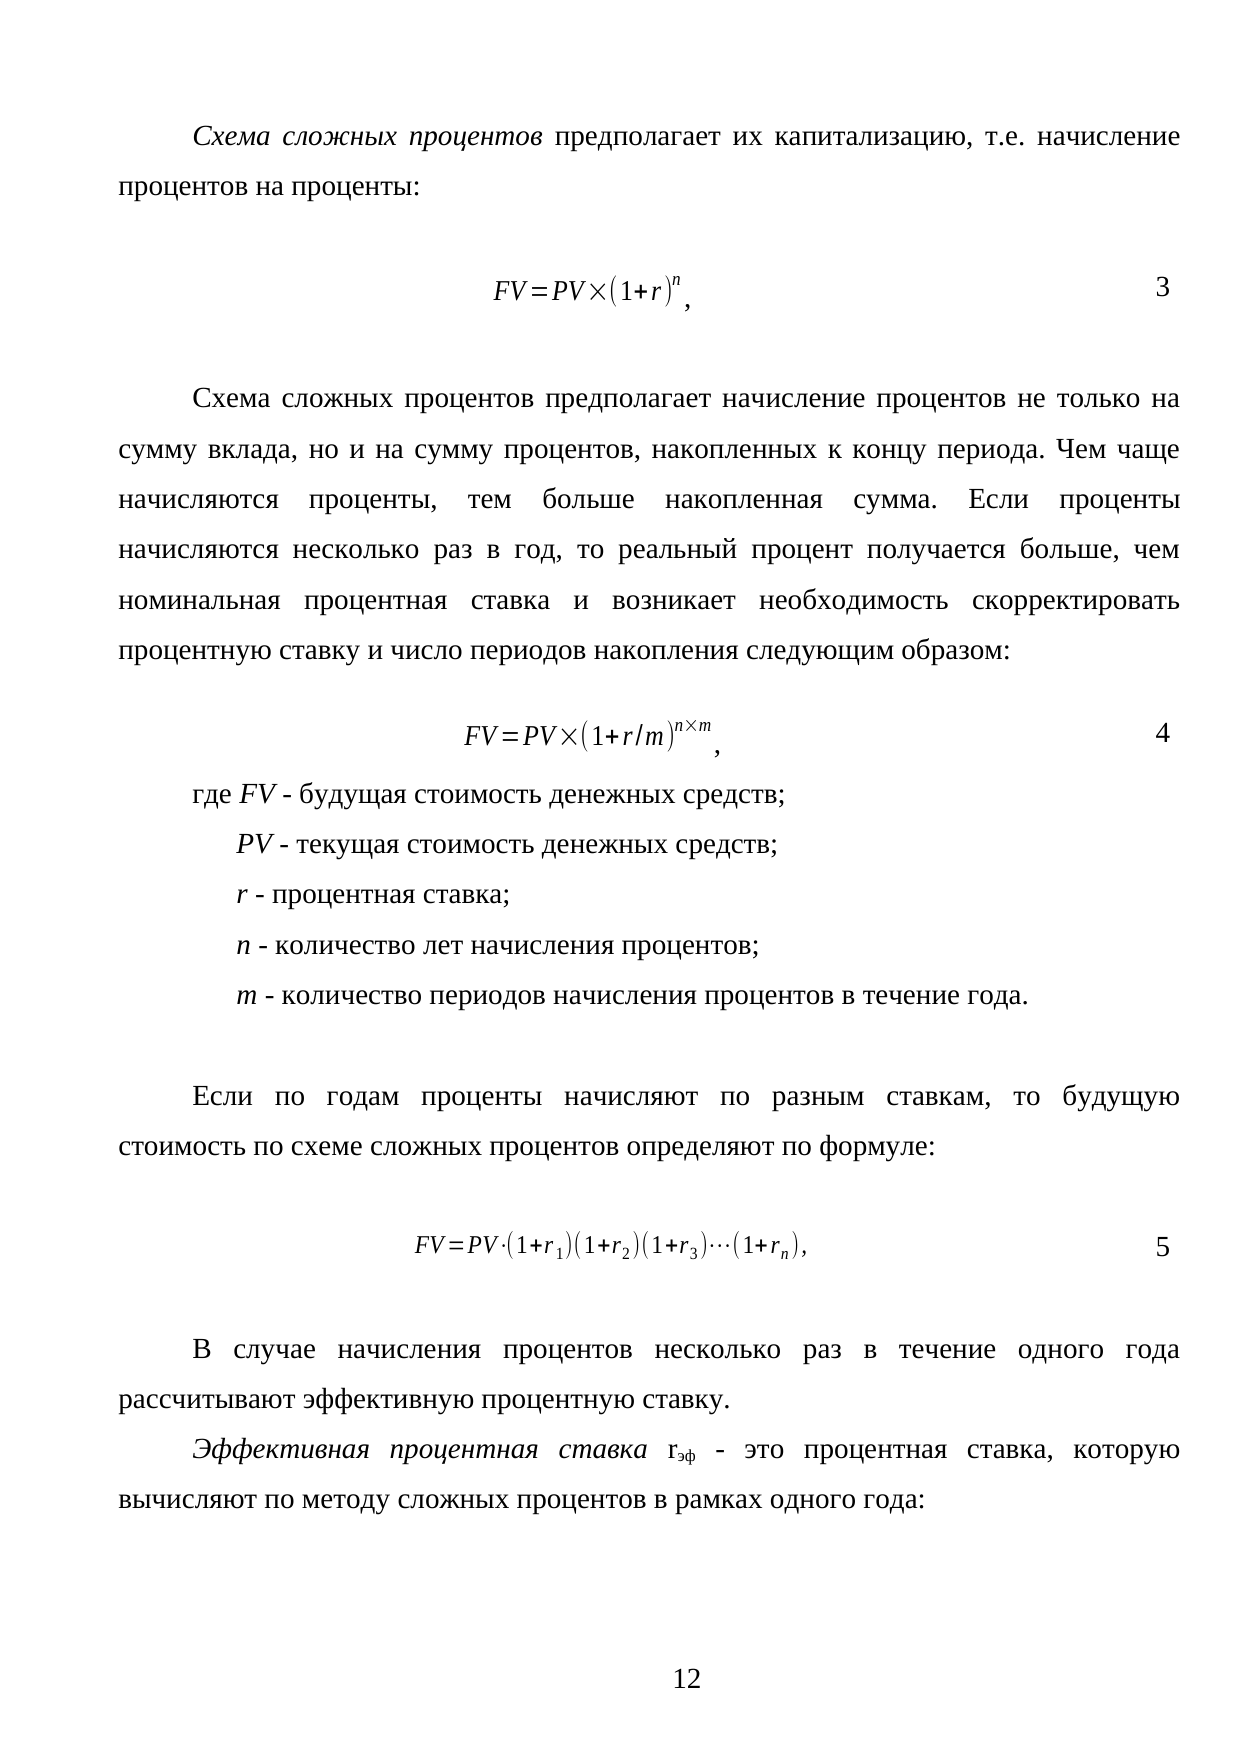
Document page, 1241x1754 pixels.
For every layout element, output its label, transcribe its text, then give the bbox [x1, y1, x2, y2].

text Схема сложных процентов предполагает начисление процентов не только на сумму вклада, но и на сумму процентов, накопленных к концу периода. Чем чаще начисляются проценты, тем больше накопленная сумма. Если проценты начисляются несколько раз в год, то реальный процент получается больше, чем номинальная процентная ставка и возникает необходимость скорректировать процентную ставку и число периодов накопления следующим образом: [118, 381, 1181, 666]
table_header , [118, 715, 1065, 776]
table_header , [118, 269, 1065, 330]
text r - процентная ставка; [118, 877, 1181, 910]
table_header 5 [1104, 1229, 1181, 1280]
text m - количество периодов начисления процентов в течение года. [118, 977, 1181, 1011]
text В случае начисления процентов несколько раз в течение одного года рассчитывают эффективную процентную ставку. [118, 1331, 1181, 1414]
text Если по годам проценты начисляют по разным ставкам, то будущую стоимость по схеме сложных процентов определяют по формуле: [118, 1078, 1181, 1162]
table_header 4 [1065, 715, 1181, 776]
text Схема сложных процентов предполагает их капитализацию, т.е. начисление процентов на проценты: [118, 118, 1181, 202]
text PV - текущая стоимость денежных средств; [118, 826, 1181, 860]
table_header [118, 1229, 1104, 1280]
text Эффективная процентная ставка rэф - это процентная ставка, которую вычисляют по методу сложных процентов в рамках одного года: [118, 1431, 1181, 1515]
text где FV - будущая стоимость денежных средств; [118, 776, 1181, 809]
table_header 3 [1065, 269, 1181, 330]
text n - количество лет начисления процентов; [118, 927, 1181, 961]
